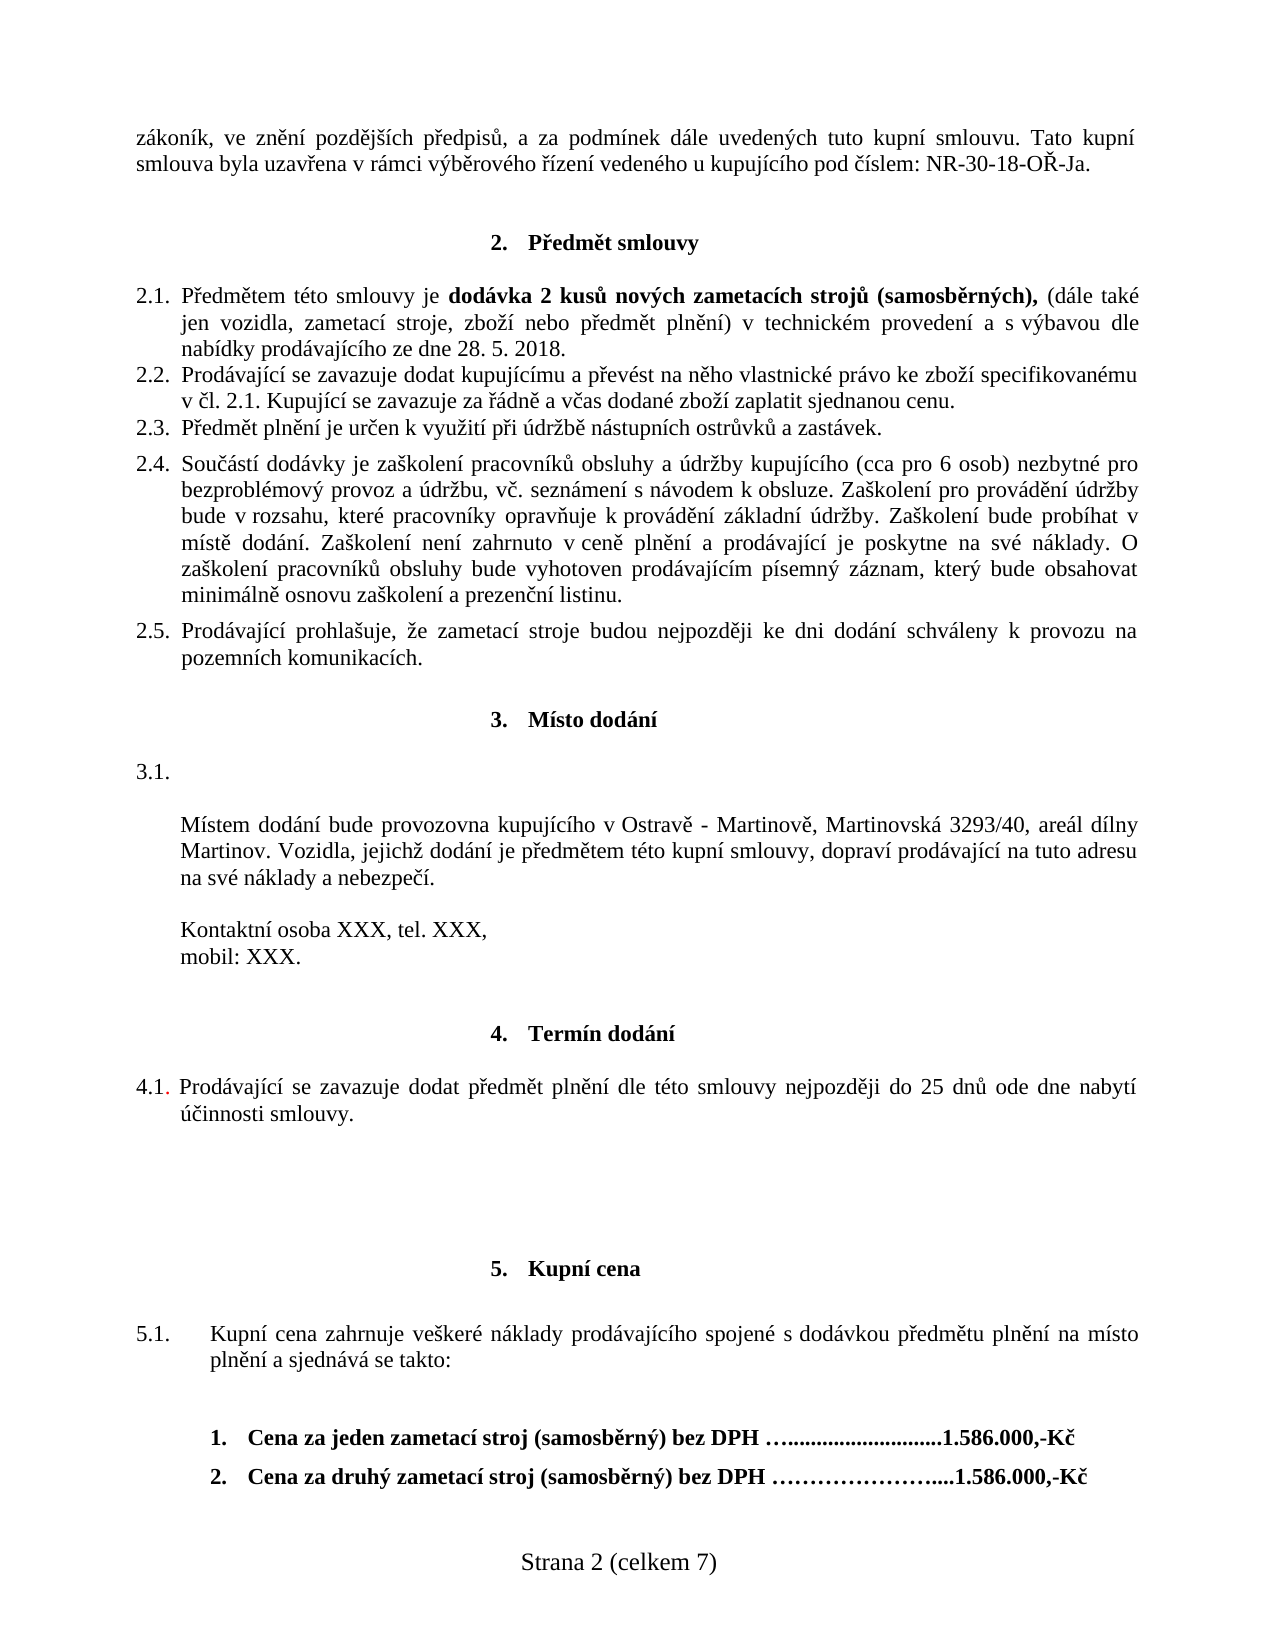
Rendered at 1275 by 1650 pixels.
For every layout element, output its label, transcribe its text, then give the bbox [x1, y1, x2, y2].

text Prodávající se zavazuje dodat kupujícímu a převést na něho vlastnické právo ke zboží specifikovanému v čl. 2.1. Kupující se zavazuje za řádně a včas dodané zboží zaplatit sjednanou cenu. [136, 361, 1139, 414]
list Cena za jeden zametací stroj (samosběrný) bez DPH …...........................1.586.000,-Kč [210, 1424, 1139, 1451]
list Cena za druhý zametací stroj (samosběrný) bez DPH …………………....1.586.000,-Kč [210, 1463, 1139, 1489]
text Součástí dodávky je zaškolení pracovníků obsluhy a údržby kupujícího (cca pro 6 osob) nezbytné pro bezproblémový provoz a údržbu, vč. seznámení s návodem k obsluze. Zaškolení pro provádění údržby bude v rozsahu, které pracovníky opravňuje k provádění základní údržby. Zaškolení bude probíhat v místě dodání. Zaškolení není zahrnuto v ceně plnění a prodávající je poskytne na své náklady. O zaškolení pracovníků obsluhy bude vyhotoven prodávajícím písemný záznam, který bude obsahovat minimálně osnovu zaškolení a prezenční listinu. [136, 450, 1139, 608]
text Předmětem této smlouvy je dodávka 2 kusů nových zametacích strojů (samosběrných), (dále také jen vozidla, zametací stroje, zboží nebo předmět plnění) v technickém provedení a s výbavou dle nabídky prodávajícího ze dne 28. 5. 2018. [136, 282, 1139, 361]
list Předmět smlouvy [490, 229, 1139, 256]
text Prodávající prohlašuje, že zametací stroje budou nejpozději ke dni dodání schváleny k provozu na pozemních komunikacích. [136, 617, 1139, 670]
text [136, 124, 1137, 177]
list 4.1. Prodávající se zavazuje dodat předmět plnění dle této smlouvy nejpozději do 25 dnů ode dne nabytí účinnosti smlouvy. [136, 1073, 1139, 1126]
list mobil: XXX. [180, 943, 1139, 969]
text Kupní cena zahrnuje veškeré náklady prodávajícího spojené s dodávkou předmětu plnění na místo plnění a sjednává se takto: [136, 1320, 1139, 1373]
list Místem dodání bude provozovna kupujícího v Ostravě - Martinově, Martinovská 3293/40, areál dílny Martinov. Vozidla, jejichž dodání je předmětem této kupní smlouvy, dopraví prodávající na tuto adresu na své náklady a nebezpečí. [180, 811, 1139, 890]
list Kontaktní osoba XXX, tel. XXX, [180, 916, 1139, 943]
list Termín dodání [490, 1021, 1139, 1047]
text Předmět plnění je určen k využití při údržbě nástupních ostrůvků a zastávek. [136, 414, 1139, 440]
list Kupní cena [490, 1255, 1139, 1281]
list Místo dodání [490, 706, 1139, 732]
